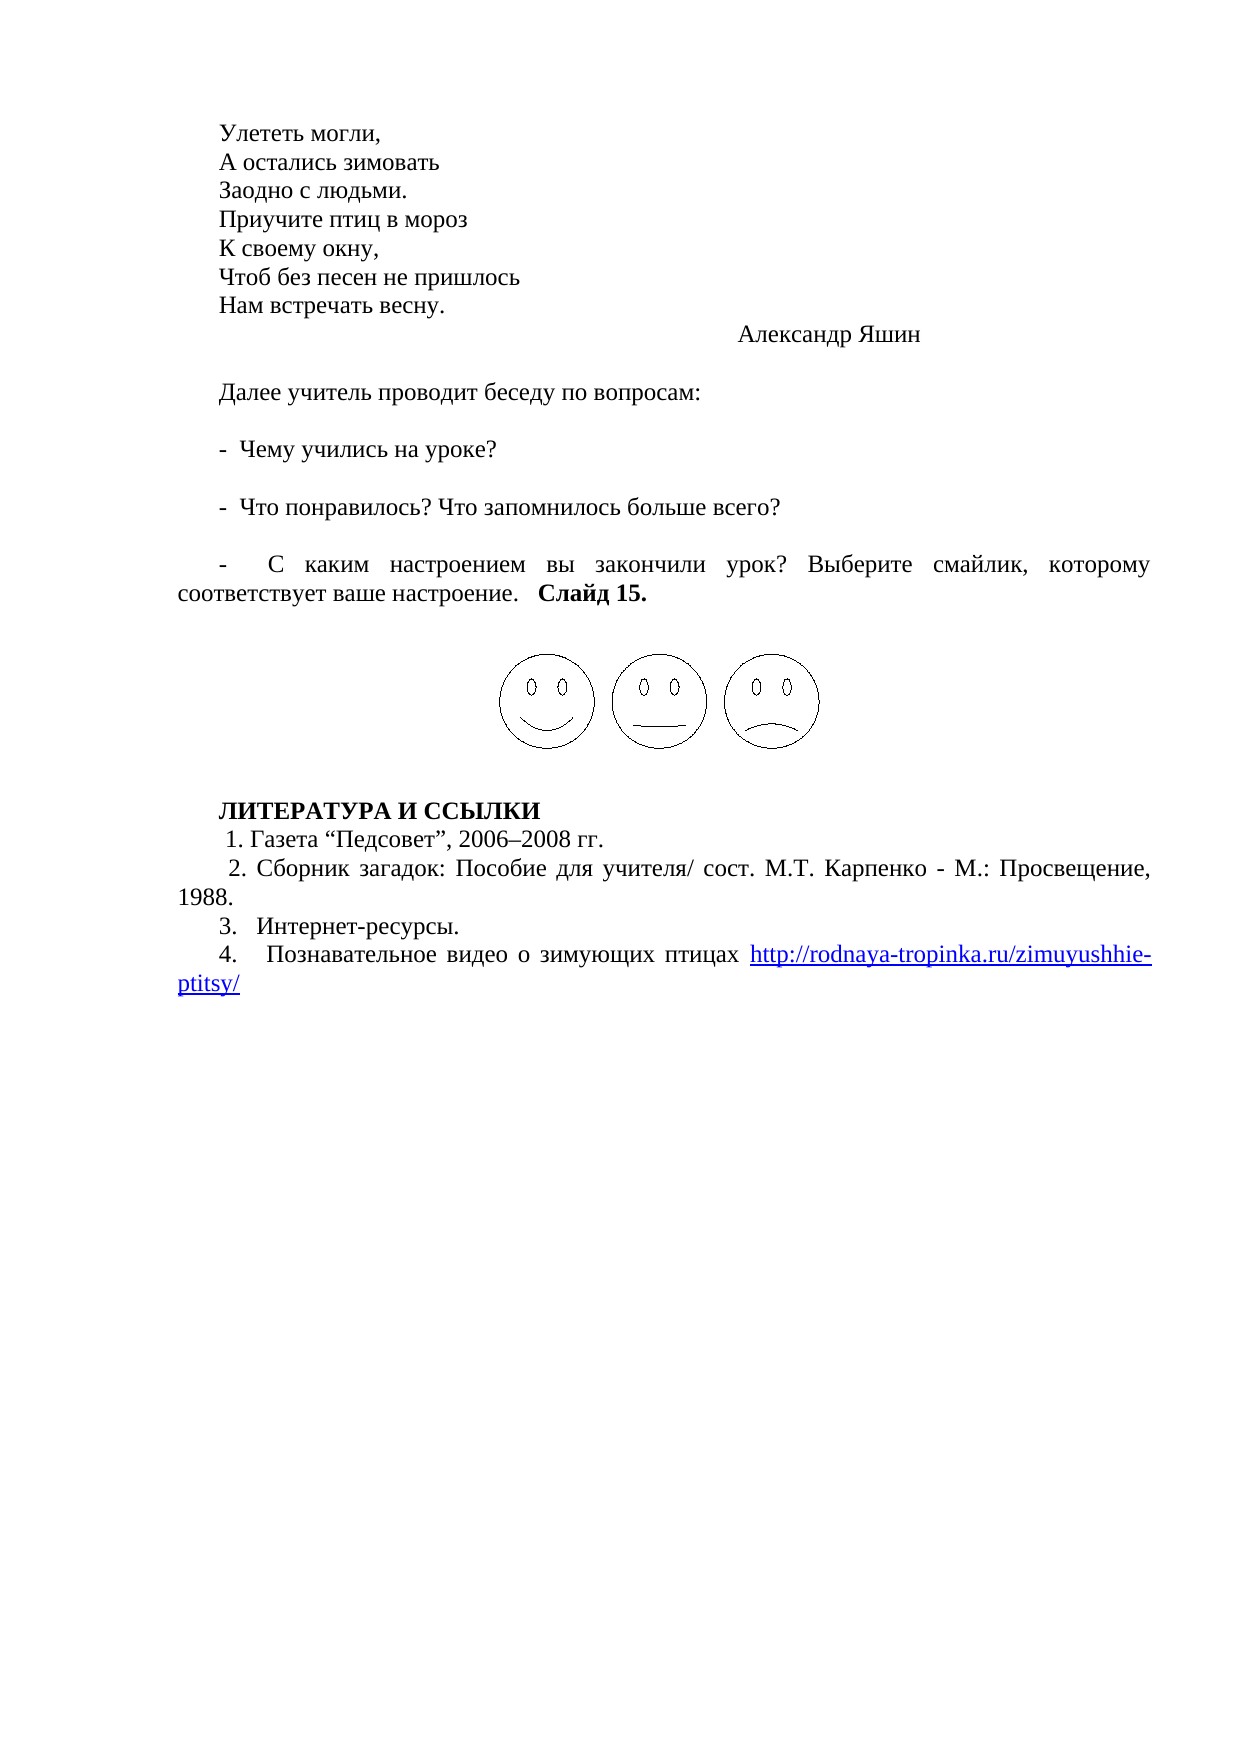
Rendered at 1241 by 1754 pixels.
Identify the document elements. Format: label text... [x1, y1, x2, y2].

text К своему окну, [177, 233, 1152, 262]
text Чтоб без песен не пришлось [177, 262, 1152, 291]
text 3. Интернет-ресурсы. [177, 911, 1152, 939]
text А остались зимовать [177, 147, 1152, 176]
text Александр Яшин [177, 319, 1152, 348]
text Улететь могли, [177, 118, 1152, 147]
text 1. Газета “Педсовет”, 2006–2008 гг. [177, 824, 1152, 853]
text Нам встречать весну. [177, 291, 1152, 319]
text - С каким настроением вы закончили урок? Выберите смайлик, которому соответствует ваше настроение. Слайд 15. [177, 549, 1152, 607]
text - Чему учились на уроке? [177, 434, 1152, 463]
text Заодно с людьми. [177, 176, 1152, 204]
text 2. Сборник загадок: Пособие для учителя/ сост. М.Т. Карпенко - М.: Просвещение, 1988. [177, 853, 1152, 911]
text 4. Познавательное видео о зимующих птицах http://rodnaya-tropinka.ru/zimuyushhie-ptitsy/ [177, 939, 1152, 997]
text - Что понравилось? Что запомнилось больше всего? [177, 492, 1152, 521]
text Далее учитель проводит беседу по вопросам: [177, 377, 1152, 406]
text Приучите птиц в мороз [177, 204, 1152, 233]
text ЛИТЕРАТУРА И ССЫЛКИ [218, 796, 1152, 824]
